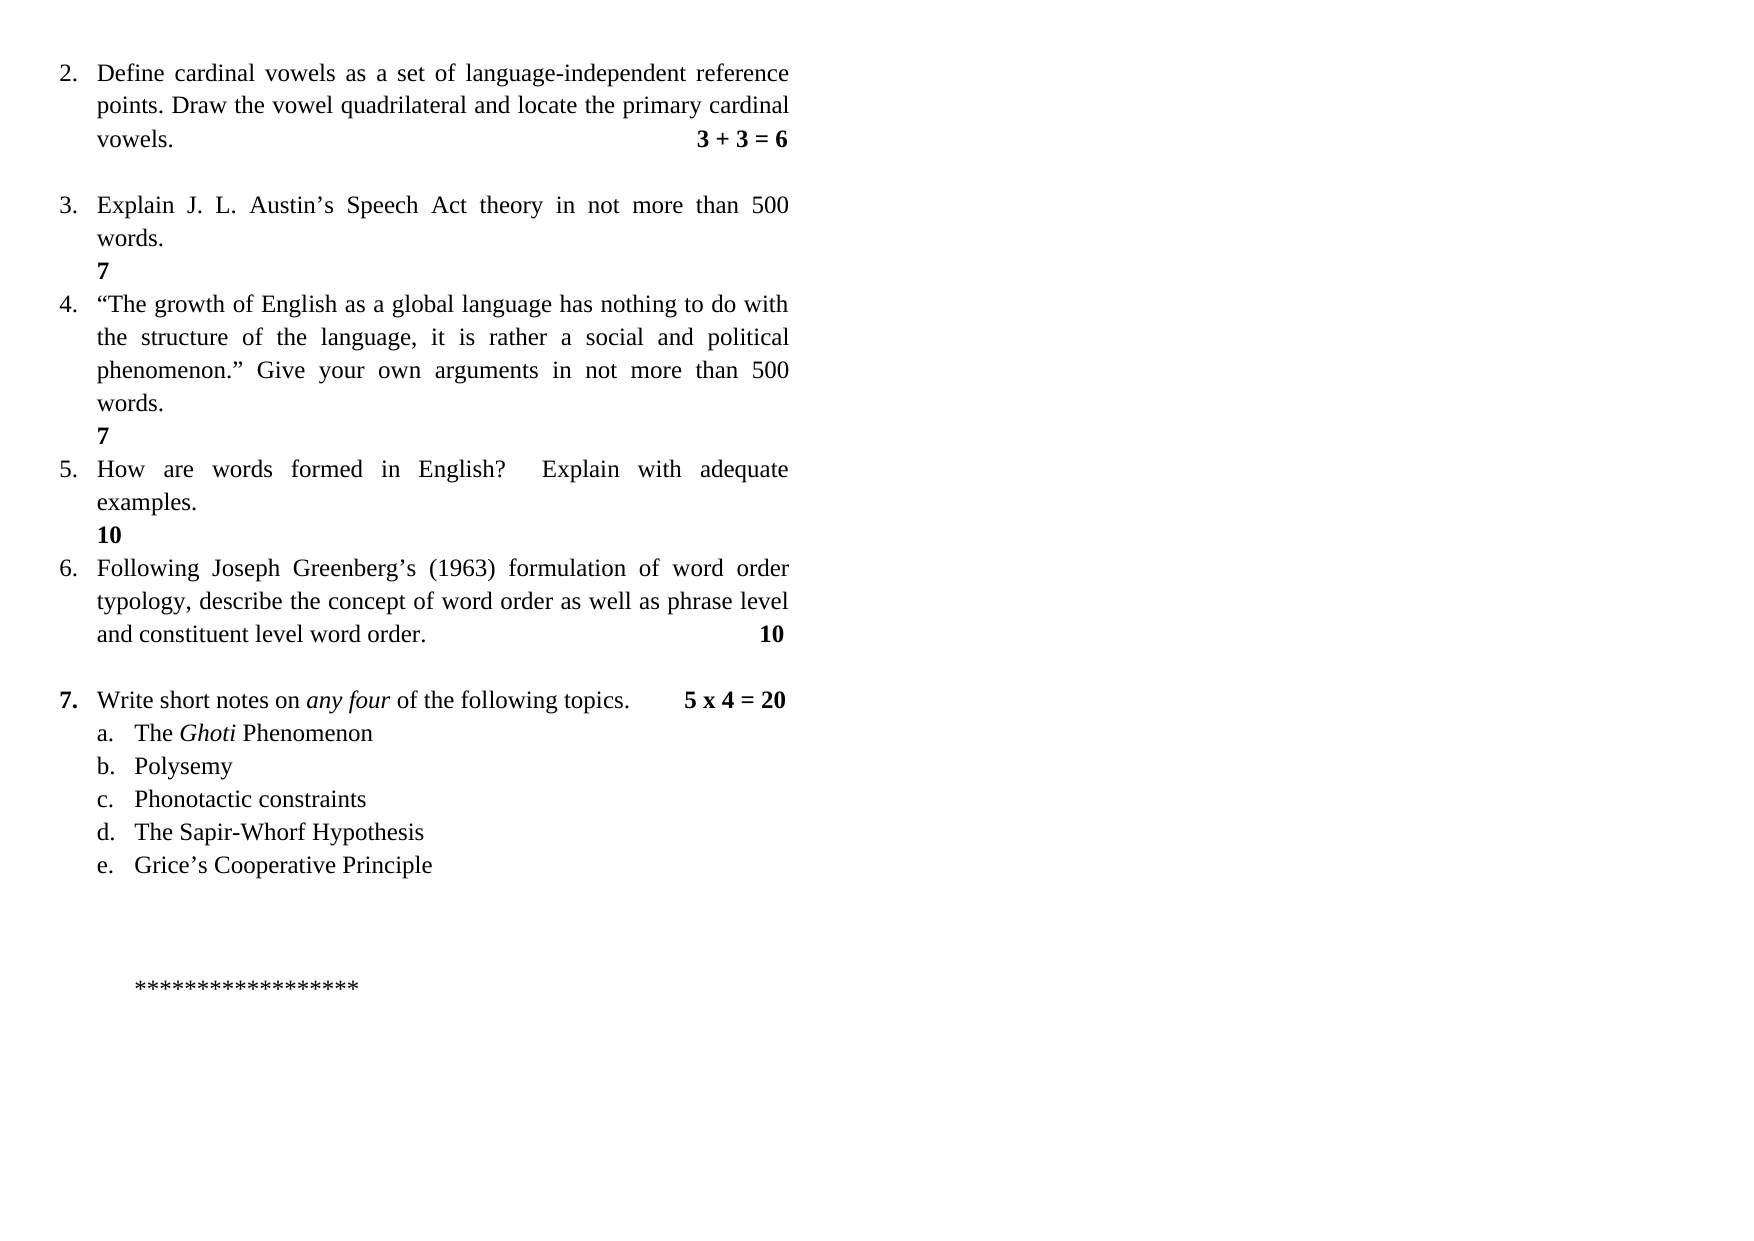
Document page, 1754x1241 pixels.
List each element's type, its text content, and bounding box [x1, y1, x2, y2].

list Define cardinal vowels as a set of language-independent reference points. Draw the vowel quadrilateral and locate the primary cardinal vowels. 3 + 3 = 6 [59, 58, 790, 152]
list Following Joseph Greenberg’s (1963) formulation of word order typology, describe the concept of word order as well as phrase level and constituent level word order. 10 [59, 553, 790, 648]
list The Ghoti Phenomenon [97, 718, 790, 747]
list Explain J. L. Austin’s Speech Act theory in not more than 500 words. 7 [59, 190, 790, 284]
list “The growth of English as a global language has nothing to do with the structure of the language, it is rather a social and political phenomenon.” Give your own arguments in not more than 500 words. 7 [59, 289, 790, 449]
text ****************** [134, 974, 790, 1003]
list The Sapir-Whorf Hypothesis [97, 817, 790, 846]
list Polysemy [97, 751, 790, 780]
list Grice’s Cooperative Principle [97, 850, 790, 879]
list Phonotactic constraints [97, 784, 790, 813]
list How are words formed in English? Explain with adequate examples. 10 [59, 454, 790, 549]
list Write short notes on any four of the following topics. 5 x 4 = 20 [59, 685, 790, 714]
